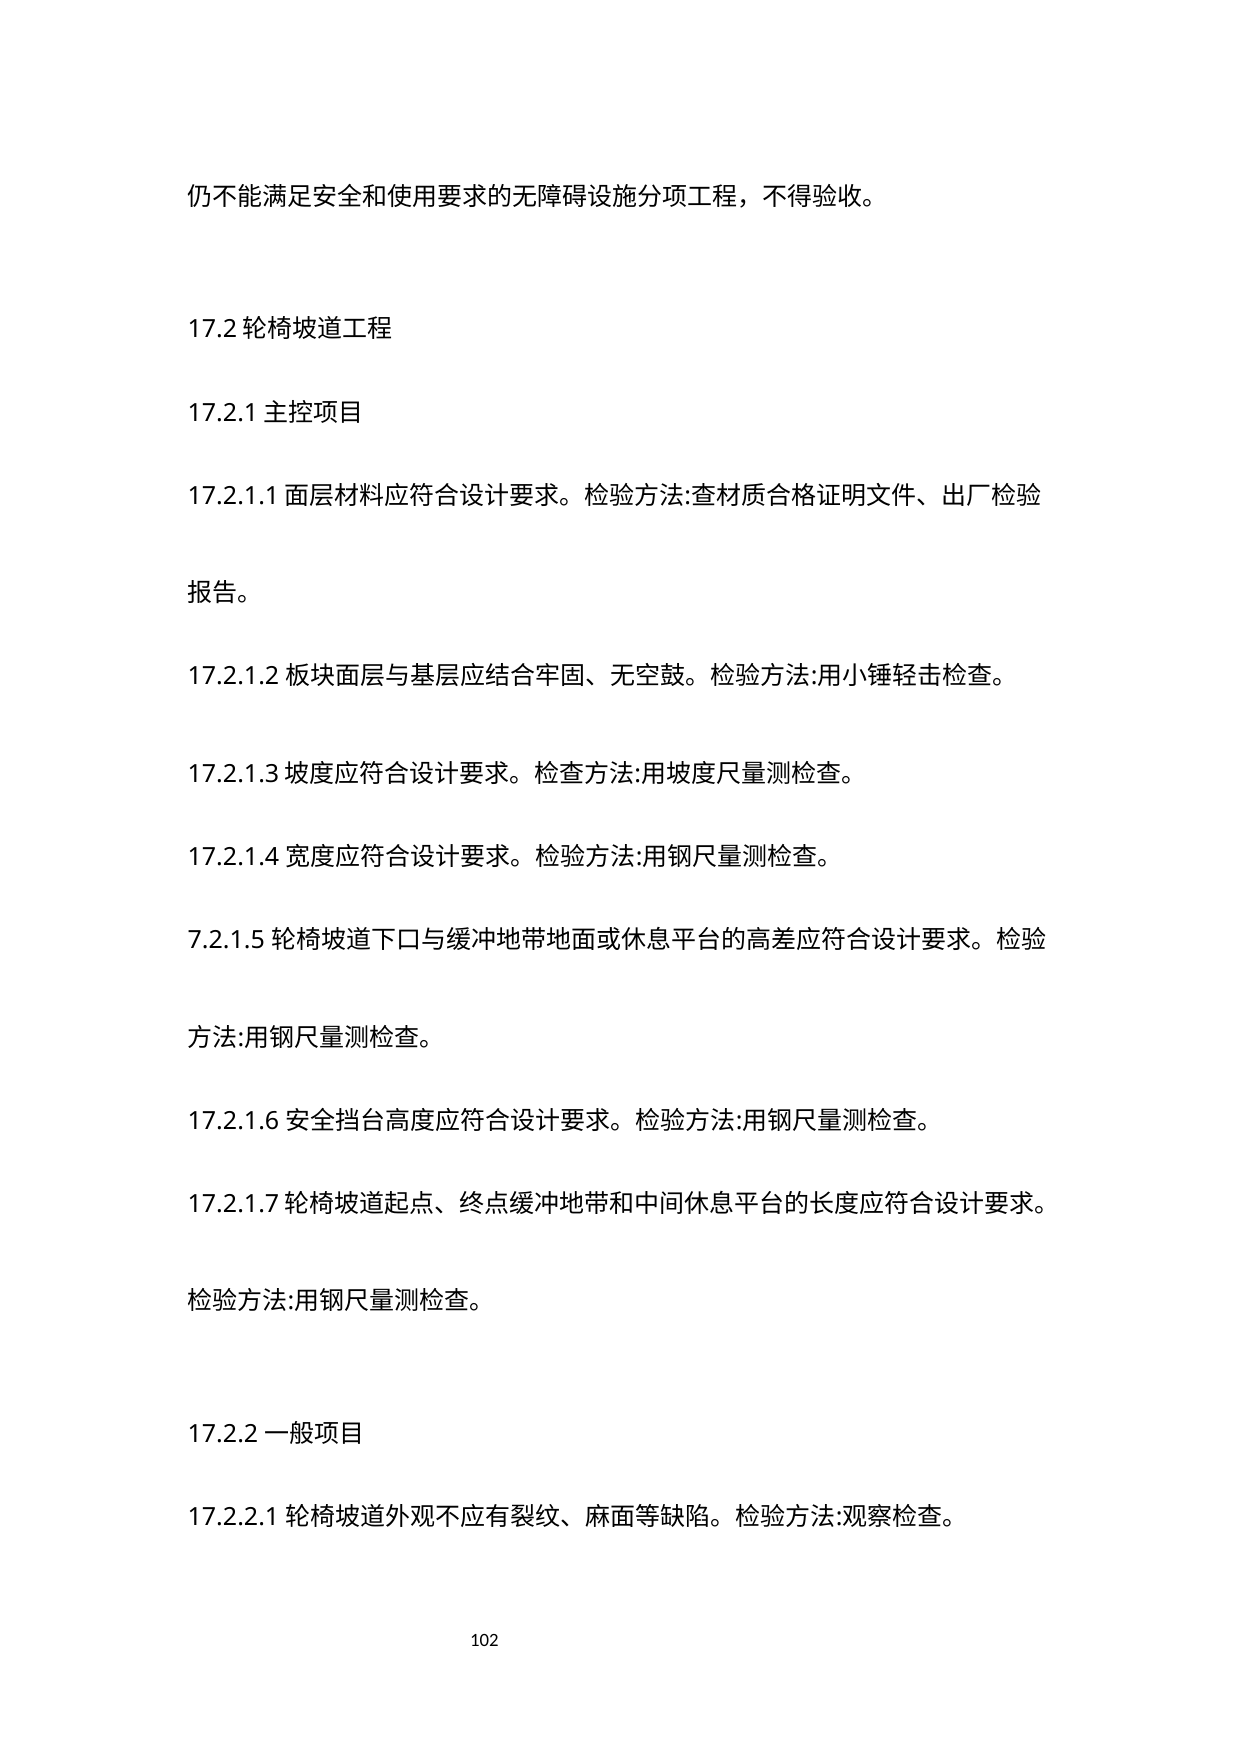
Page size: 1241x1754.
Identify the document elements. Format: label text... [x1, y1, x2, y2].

text 17.2.2.1 轮椅坡道外观不应有裂纹、麻面等缺陷。检验方法:观察检查。 [187, 1482, 1053, 1547]
text 17.2.1.4 宽度应符合设计要求。检验方法:用钢尺量测检查。 [187, 822, 1053, 887]
text 17.2.1.1面层材料应符合设计要求。检验方法:查材质合格证明文件、出厂检验报告。 [187, 461, 1053, 623]
text 17.2.2 一般项目 [187, 1399, 1053, 1464]
text 7.2.1.5 轮椅坡道下口与缓冲地带地面或休息平台的高差应符合设计要求。检验方法:用钢尺量测检查。 [187, 905, 1053, 1068]
text 17.2.1.6 安全挡台高度应符合设计要求。检验方法:用钢尺量测检查。 [187, 1086, 1053, 1151]
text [187, 162, 1053, 227]
text 17.2.1.7轮椅坡道起点、终点缓冲地带和中间休息平台的长度应符合设计要求。检验方法:用钢尺量测检查。 [187, 1169, 1053, 1331]
text 17.2.1主控项目 [187, 378, 1053, 443]
text 17.2.1.2 板块面层与基层应结合牢固、无空鼓。检验方法:用小锤轻击检查。17.2.1.3坡度应符合设计要求。检查方法:用坡度尺量测检查。 [187, 641, 1053, 804]
text 17.2轮椅坡道工程 [187, 294, 1053, 359]
